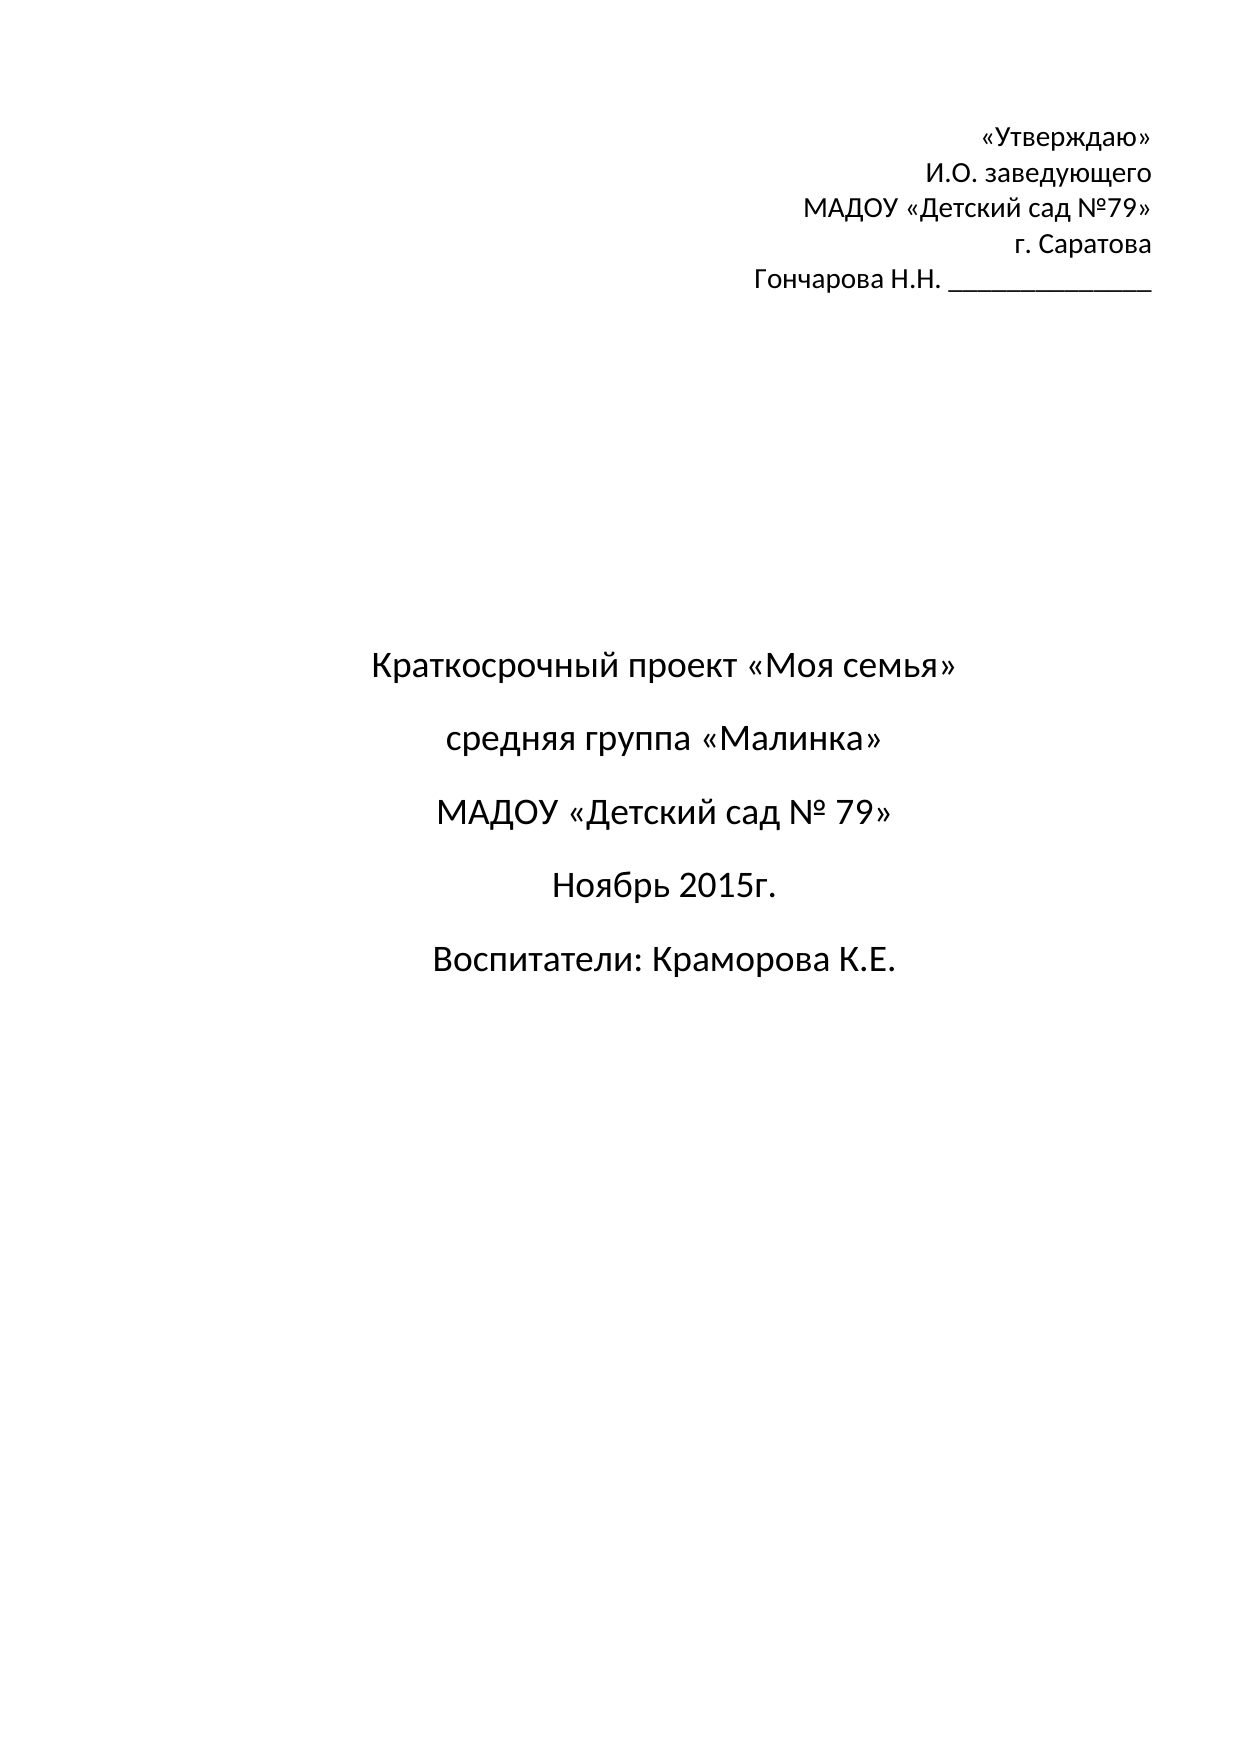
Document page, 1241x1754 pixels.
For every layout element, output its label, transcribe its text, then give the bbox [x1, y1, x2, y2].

text средняя группа «Малинка» [177, 714, 1152, 760]
text МАДОУ «Детский сад № 79» [177, 788, 1152, 834]
text МАДОУ «Детский сад №79» [177, 189, 1152, 225]
text Гончарова Н.Н. ______________ [177, 261, 1152, 296]
text «Утверждаю» [177, 118, 1152, 154]
text Краткосрочный проект «Моя семья» [177, 641, 1152, 687]
text И.О. заведующего [177, 154, 1152, 189]
text г. Саратова [177, 225, 1152, 261]
text Воспитатели: Краморова К.Е. [177, 935, 1152, 981]
text Ноябрь 2015г. [177, 861, 1152, 907]
